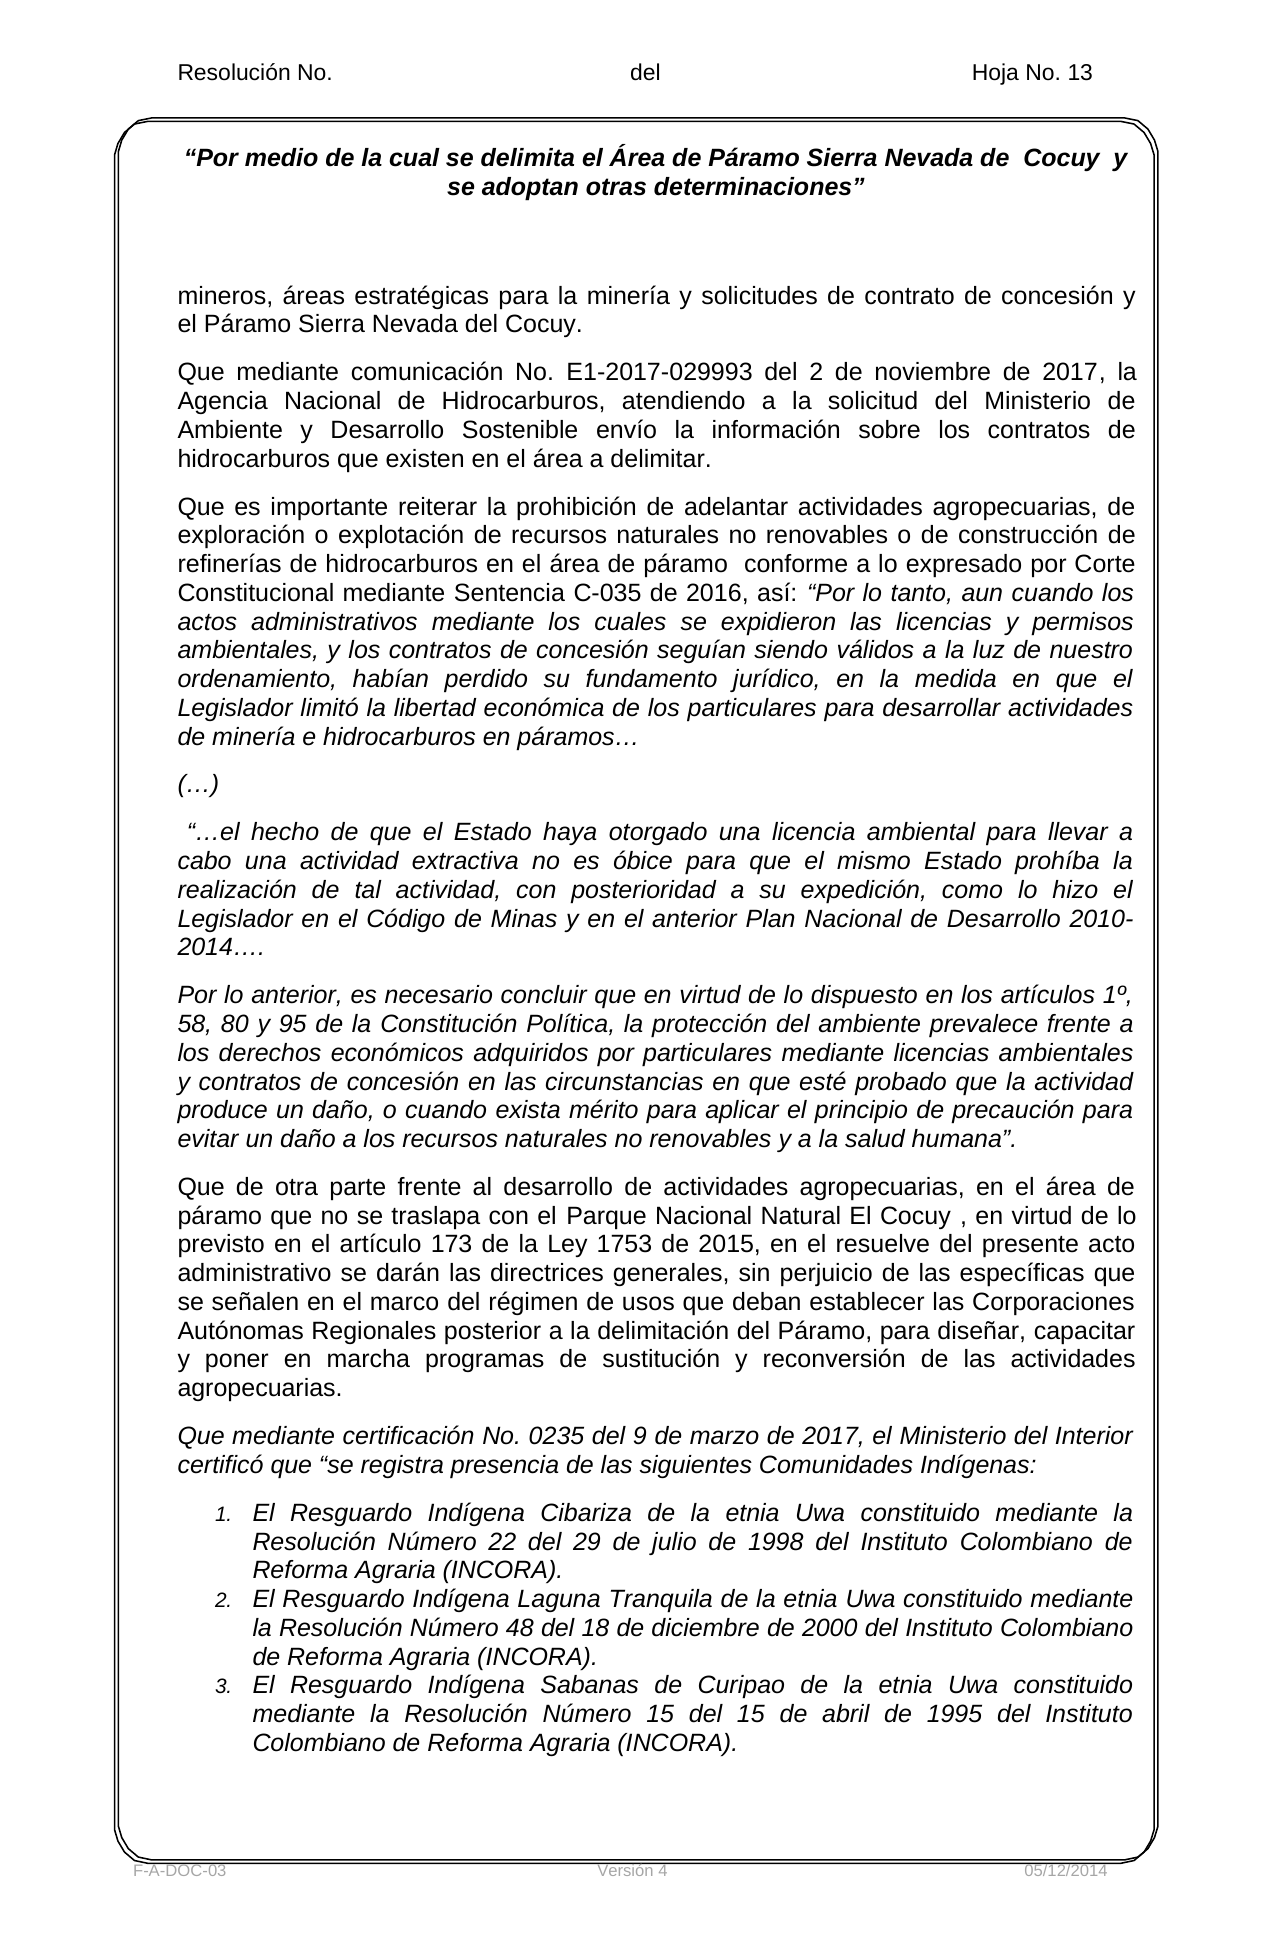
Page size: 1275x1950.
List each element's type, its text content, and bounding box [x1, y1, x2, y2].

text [177, 281, 1137, 338]
list El Resguardo Indígena Laguna Tranquila de la etnia Uwa constituido mediante la Resolución Número 48 del 18 de diciembre de 2000 del Instituto Colombiano de Reforma Agraria (INCORA). [215, 1584, 1137, 1670]
text Que es importante reiterar la prohibición de adelantar actividades agropecuarias, de exploración o explotación de recursos naturales no renovables o de construcción de refinerías de hidrocarburos en el área de páramo conforme a lo expresado por Corte Constitucional mediante Sentencia C-035 de 2016, así: “Por lo tanto, aun cuando los actos administrativos mediante los cuales se expidieron las licencias y permisos ambientales, y los contratos de concesión seguían siendo válidos a la luz de nuestro ordenamiento, habían perdido su fundamento jurídico, en la medida en que el Legislador limitó la libertad económica de los particulares para desarrollar actividades de minería e hidrocarburos en páramos… [177, 491, 1137, 750]
list El Resguardo Indígena Cibariza de la etnia Uwa constituido mediante la Resolución Número 22 del 29 de julio de 1998 del Instituto Colombiano de Reforma Agraria (INCORA). [215, 1498, 1137, 1584]
text Que mediante certificación No. 0235 del 9 de marzo de 2017, el Ministerio del Interior certificó que “se registra presencia de las siguientes Comunidades Indígenas: [177, 1421, 1137, 1478]
text “…el hecho de que el Estado haya otorgado una licencia ambiental para llevar a cabo una actividad extractiva no es óbice para que el mismo Estado prohíba la realización de tal actividad, con posterioridad a su expedición, como lo hizo el Legislador en el Código de Minas y en el anterior Plan Nacional de Desarrollo 2010-2014…. [177, 817, 1137, 961]
text Por lo anterior, es necesario concluir que en virtud de lo dispuesto en los artículos 1º, 58, 80 y 95 de la Constitución Política, la protección del ambiente prevalece frente a los derechos económicos adquiridos por particulares mediante licencias ambientales y contratos de concesión en las circunstancias en que esté probado que la actividad produce un daño, o cuando exista mérito para aplicar el principio de precaución para evitar un daño a los recursos naturales no renovables y a la salud humana”. [177, 980, 1137, 1153]
text Que mediante comunicación No. E1-2017-029993 del 2 de noviembre de 2017, la Agencia Nacional de Hidrocarburos, atendiendo a la solicitud del Ministerio de Ambiente y Desarrollo Sostenible envío la información sobre los contratos de hidrocarburos que existen en el área a delimitar. [177, 357, 1137, 472]
text Que de otra parte frente al desarrollo de actividades agropecuarias, en el área de páramo que no se traslapa con el Parque Nacional Natural El Cocuy , en virtud de lo previsto en el artículo 173 de la Ley 1753 de 2015, en el resuelve del presente acto administrativo se darán las directrices generales, sin perjuicio de las específicas que se señalen en el marco del régimen de usos que deban establecer las Corporaciones Autónomas Regionales posterior a la delimitación del Páramo, para diseñar, capacitar y poner en marcha programas de sustitución y reconversión de las actividades agropecuarias. [177, 1172, 1137, 1402]
text (…) [177, 769, 1137, 798]
list El Resguardo Indígena Sabanas de Curipao de la etnia Uwa constituido mediante la Resolución Número 15 del 15 de abril de 1995 del Instituto Colombiano de Reforma Agraria (INCORA). [215, 1670, 1137, 1756]
